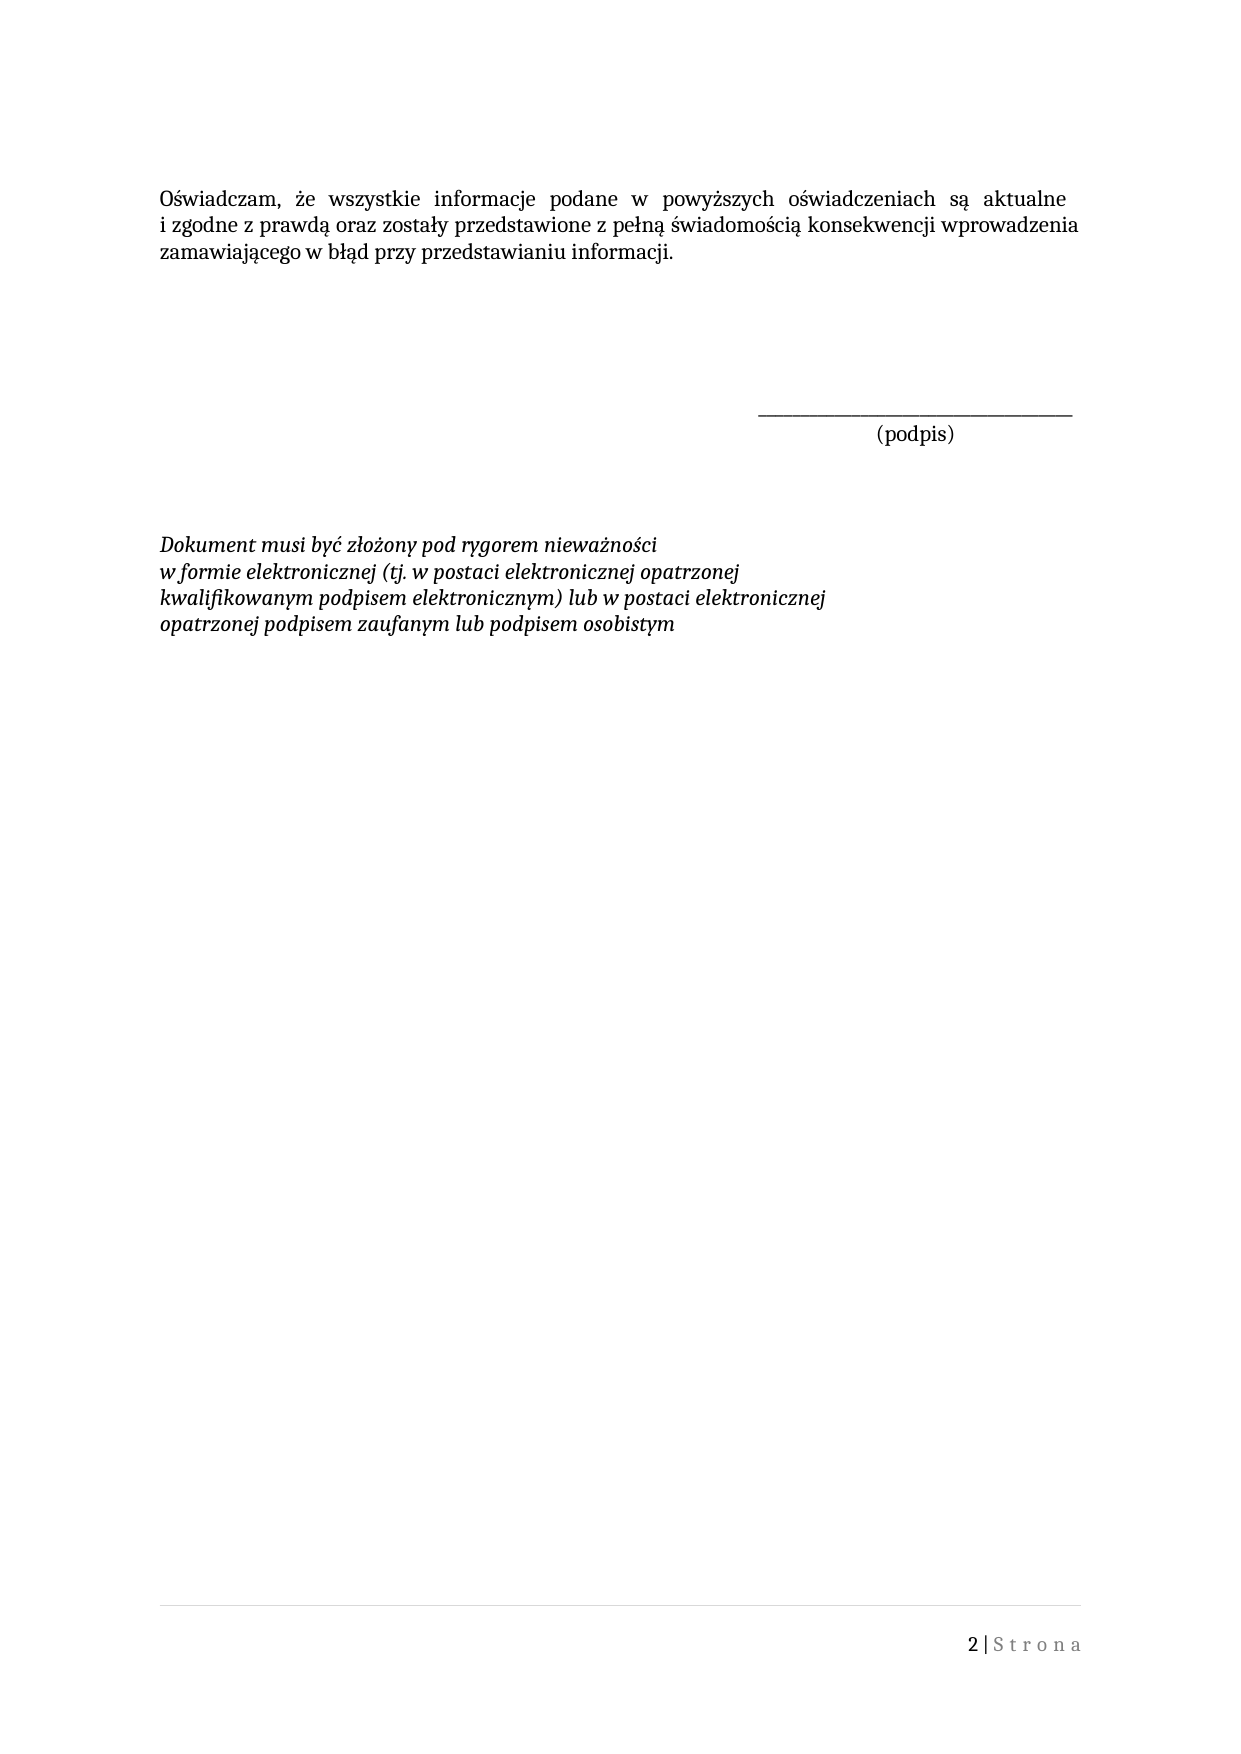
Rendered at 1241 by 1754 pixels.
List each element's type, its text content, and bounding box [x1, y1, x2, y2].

text Oświadczam, że wszystkie informacje podane w powyższych oświadczeniach są aktualne i zgodne z prawdą oraz zostały przedstawione z pełną świadomością konsekwencji wprowadzenia zamawiającego w błąd przy przedstawianiu informacji. [159, 186, 1081, 265]
text _____________________________________ (podpis) [750, 394, 1081, 447]
text Dokument musi być złożony pod rygorem nieważności w formie elektronicznej (tj. w postaci elektronicznej opatrzonej kwalifikowanym podpisem elektronicznym) lub w postaci elektronicznej opatrzonej podpisem zaufanym lub podpisem osobistym [159, 532, 1081, 637]
